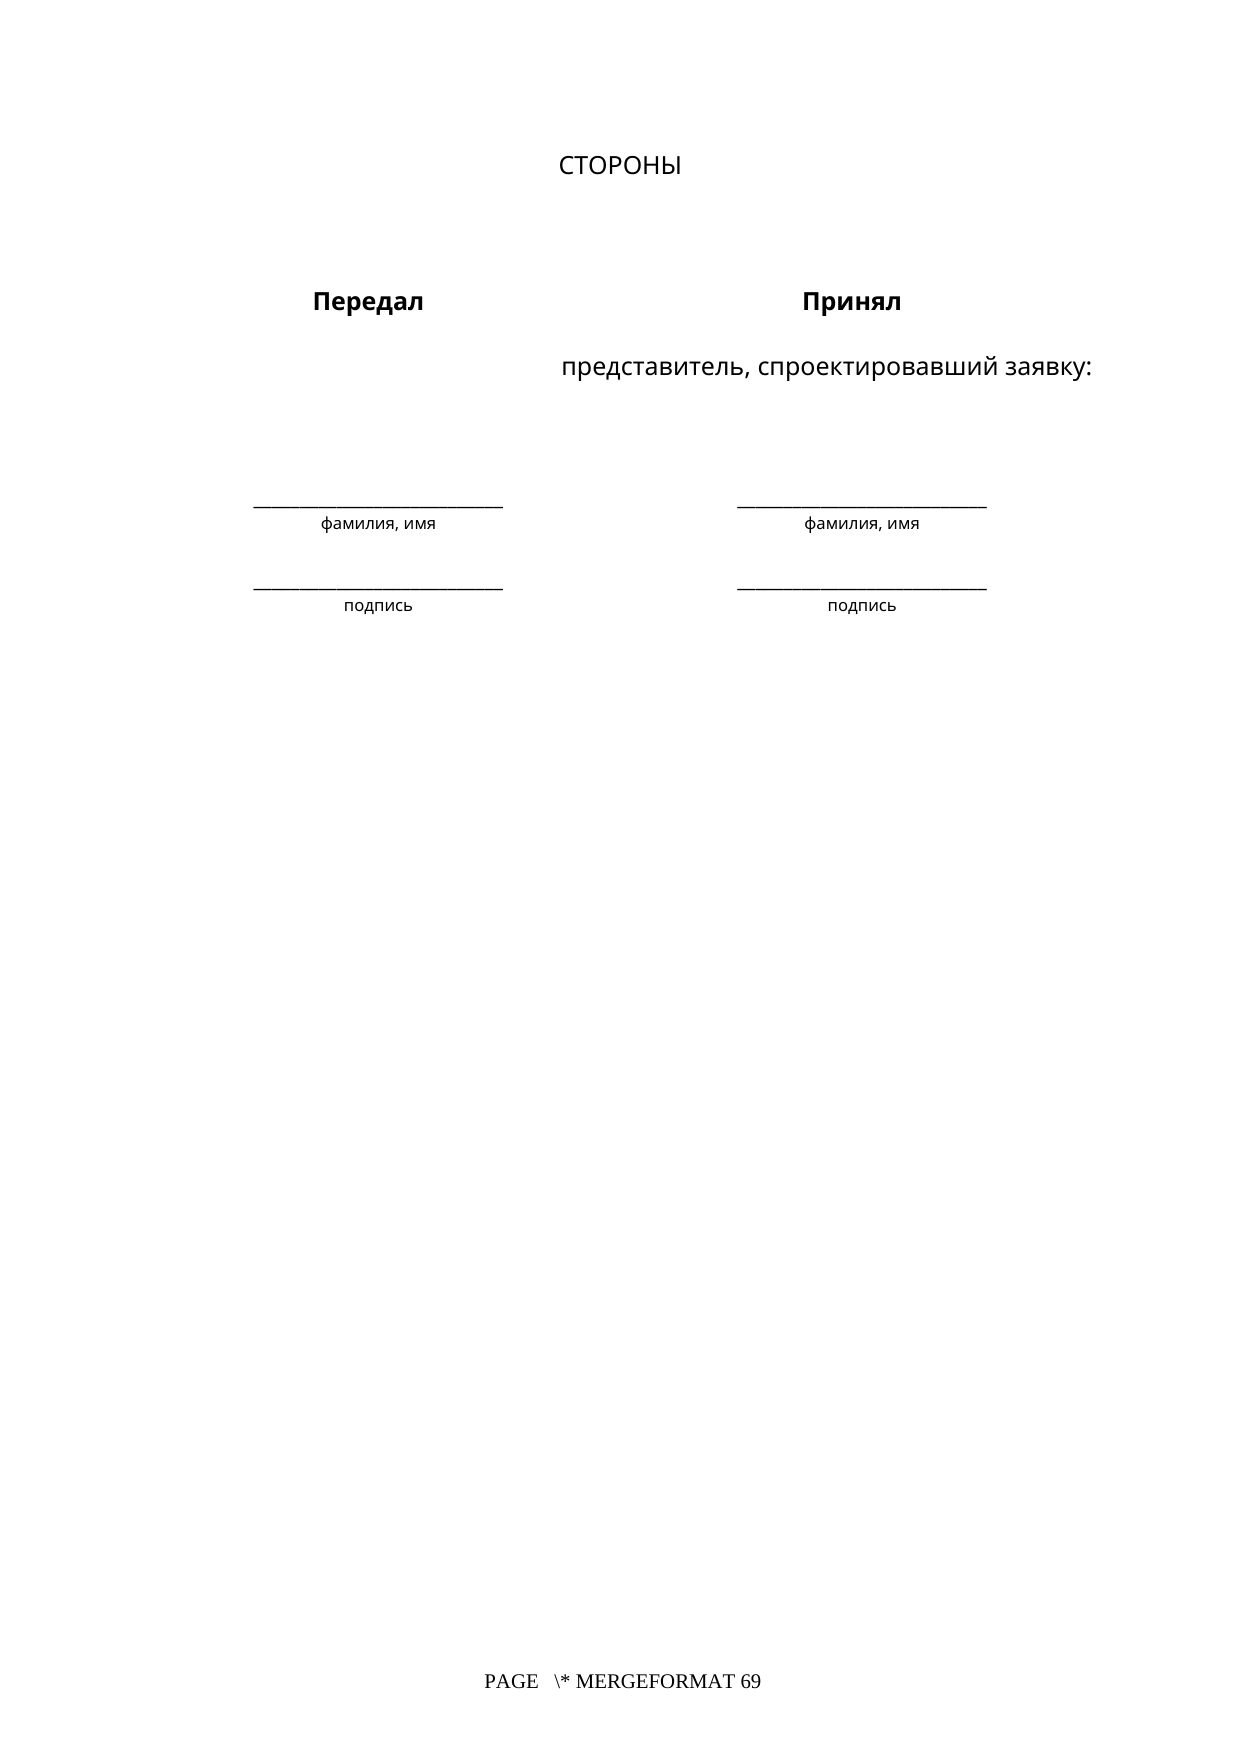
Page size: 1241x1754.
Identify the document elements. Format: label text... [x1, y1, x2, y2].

table_header Передал [136, 283, 600, 348]
text представитель, спроектировавший заявку: [148, 348, 1092, 382]
table_header Принял [600, 283, 1104, 348]
table_header ___________________________ фамилия, имя [620, 484, 1104, 566]
text СТОРОНЫ [148, 148, 1092, 182]
table_cell ___________________________ подпись [620, 566, 1104, 648]
table_cell ___________________________ подпись [136, 566, 620, 648]
table_header ___________________________ фамилия, имя [136, 484, 620, 566]
